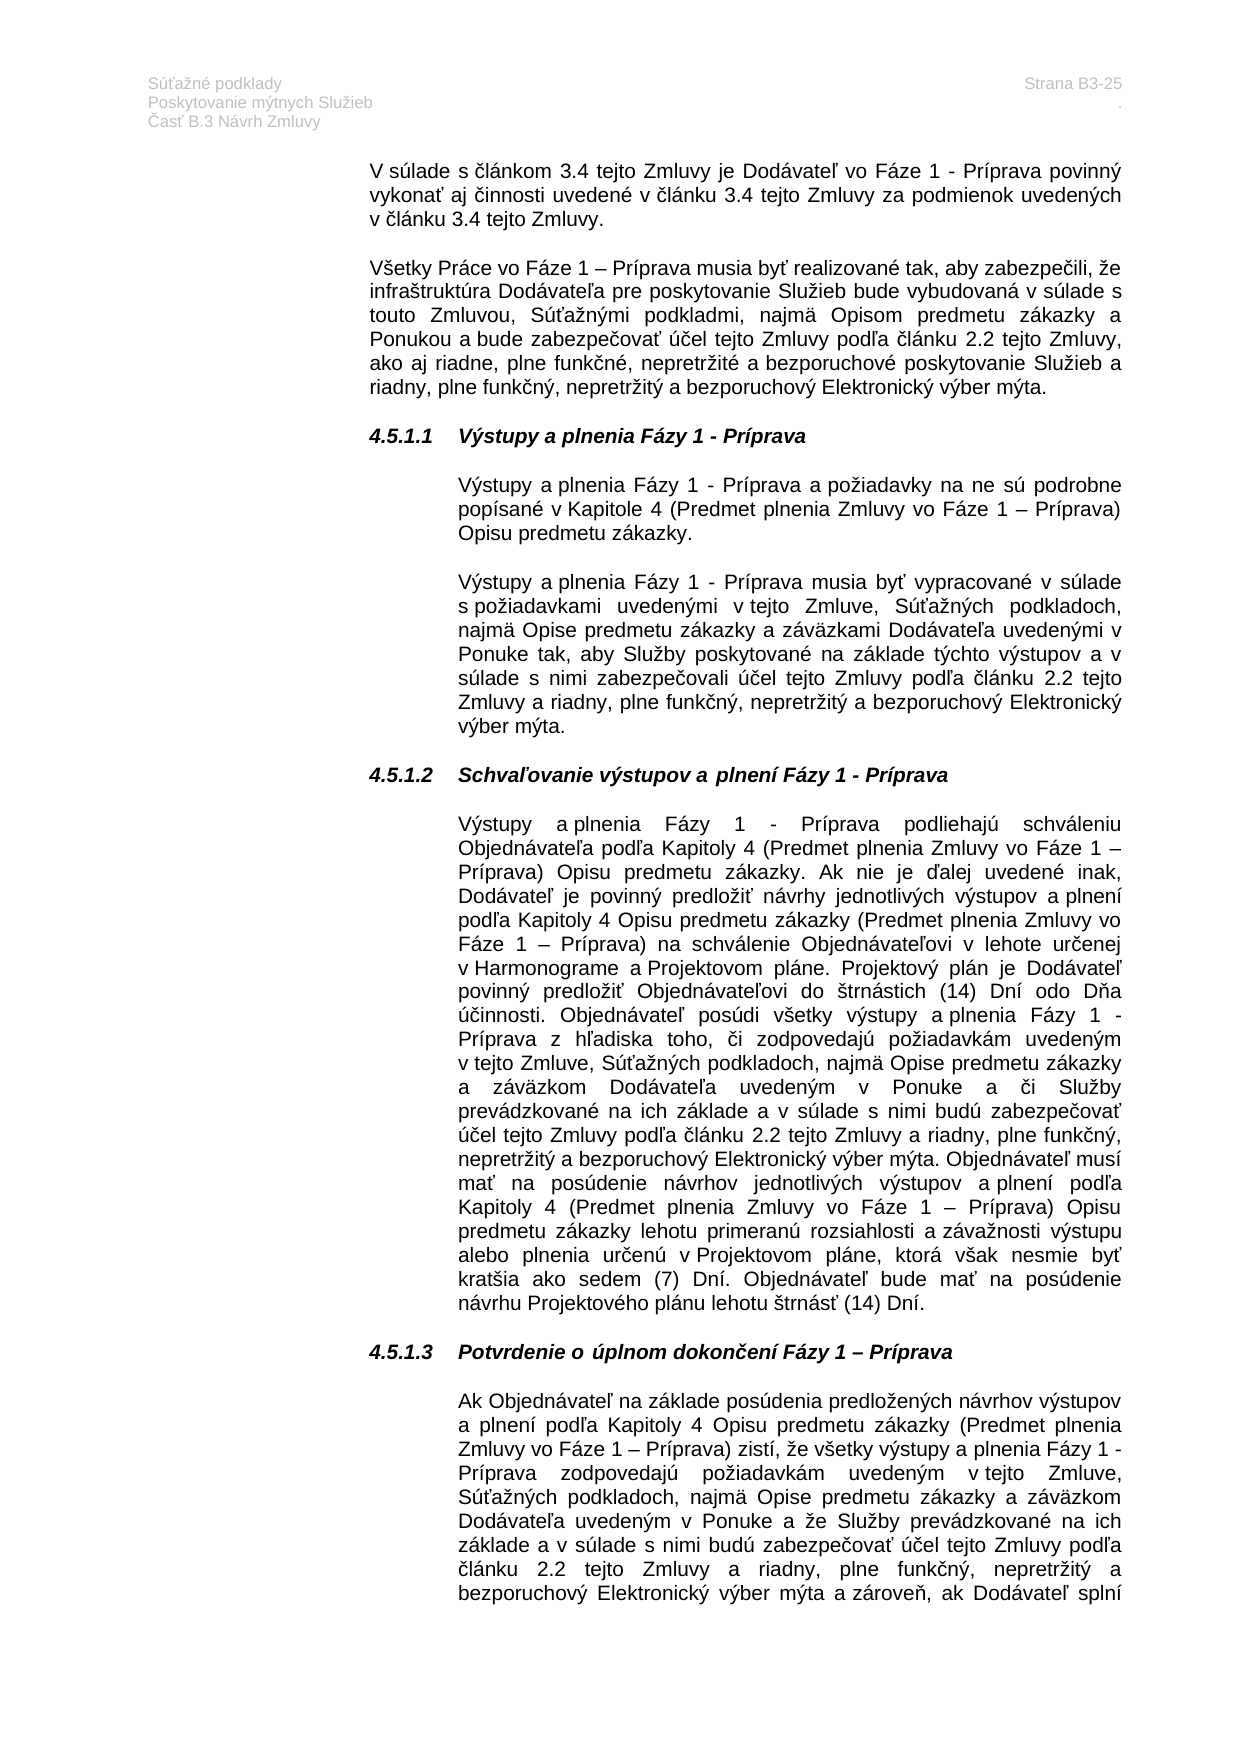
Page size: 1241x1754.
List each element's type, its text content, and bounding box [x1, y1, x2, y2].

subtitle Schvaľovanie výstupov a plnení Fázy 1 - Príprava [369, 763, 1122, 787]
subtitle Výstupy a plnenia Fázy 1 - Príprava podliehajú schváleniu Objednávateľa podľa Kapitoly 4 (Predmet plnenia Zmluvy vo Fáze 1 – Príprava) Opisu predmetu zákazky. Ak nie je ďalej uvedené inak, Dodávateľ je povinný predložiť návrhy jednotlivých výstupov a plnení podľa Kapitoly 4 Opisu predmetu zákazky (Predmet plnenia Zmluvy vo Fáze 1 – Príprava) na schválenie Objednávateľovi v lehote určenej v Harmonograme a Projektovom pláne. Projektový plán je Dodávateľ povinný predložiť Objednávateľovi do štrnástich (14) Dní odo Dňa účinnosti. Objednávateľ posúdi všetky výstupy a plnenia Fázy 1 - Príprava z hľadiska toho, či zodpovedajú požiadavkám uvedeným v tejto Zmluve, Súťažných podkladoch, najmä Opise predmetu zákazky a záväzkom Dodávateľa uvedeným v Ponuke a či Služby prevádzkované na ich základe a v súlade s nimi budú zabezpečovať účel tejto Zmluvy podľa článku 2.2 tejto Zmluvy a riadny, plne funkčný, nepretržitý a bezporuchový Elektronický výber mýta. Objednávateľ musí mať na posúdenie návrhov jednotlivých výstupov a plnení podľa Kapitoly 4 (Predmet plnenia Zmluvy vo Fáze 1 – Príprava) Opisu predmetu zákazky lehotu primeranú rozsiahlosti a závažnosti výstupu alebo plnenia určenú v Projektovom pláne, ktorá však nesmie byť kratšia ako sedem (7) Dní. Objednávateľ bude mať na posúdenie návrhu Projektového plánu lehotu štrnásť (14) Dní. [458, 812, 1122, 1315]
text Výstupy a plnenia Fázy 1 - Príprava musia byť vypracované v súlade s požiadavkami uvedenými v tejto Zmluve, Súťažných podkladoch, najmä Opise predmetu zákazky a záväzkami Dodávateľa uvedenými v Ponuke tak, aby Služby poskytované na základe týchto výstupov a v súlade s nimi zabezpečovali účel tejto Zmluvy podľa článku 2.2 tejto Zmluvy a riadny, plne funkčný, nepretržitý a bezporuchový Elektronický výber mýta. [458, 570, 1122, 738]
subtitle Potvrdenie o úplnom dokončení Fázy 1 – Príprava [369, 1340, 1122, 1364]
subtitle Výstupy a plnenia Fázy 1 - Príprava [369, 424, 1122, 448]
text V súlade s článkom 3.4 tejto Zmluvy je Dodávateľ vo Fáze 1 - Príprava povinný vykonať aj činnosti uvedené v článku 3.4 tejto Zmluvy za podmienok uvedených v článku 3.4 tejto Zmluvy. [369, 158, 1122, 230]
text Všetky Práce vo Fáze 1 – Príprava musia byť realizované tak, aby zabezpečili, že infraštruktúra Dodávateľa pre poskytovanie Služieb bude vybudovaná v súlade s touto Zmluvou, Súťažnými podkladmi, najmä Opisom predmetu zákazky a Ponukou a bude zabezpečovať účel tejto Zmluvy podľa článku 2.2 tejto Zmluvy, ako aj riadne, plne funkčné, nepretržité a bezporuchové poskytovanie Služieb a riadny, plne funkčný, nepretržitý a bezporuchový Elektronický výber mýta. [369, 255, 1122, 399]
text Výstupy a plnenia Fázy 1 - Príprava a požiadavky na ne sú podrobne popísané v Kapitole 4 (Predmet plnenia Zmluvy vo Fáze 1 – Príprava) Opisu predmetu zákazky. [458, 473, 1122, 545]
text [458, 1389, 1122, 1604]
